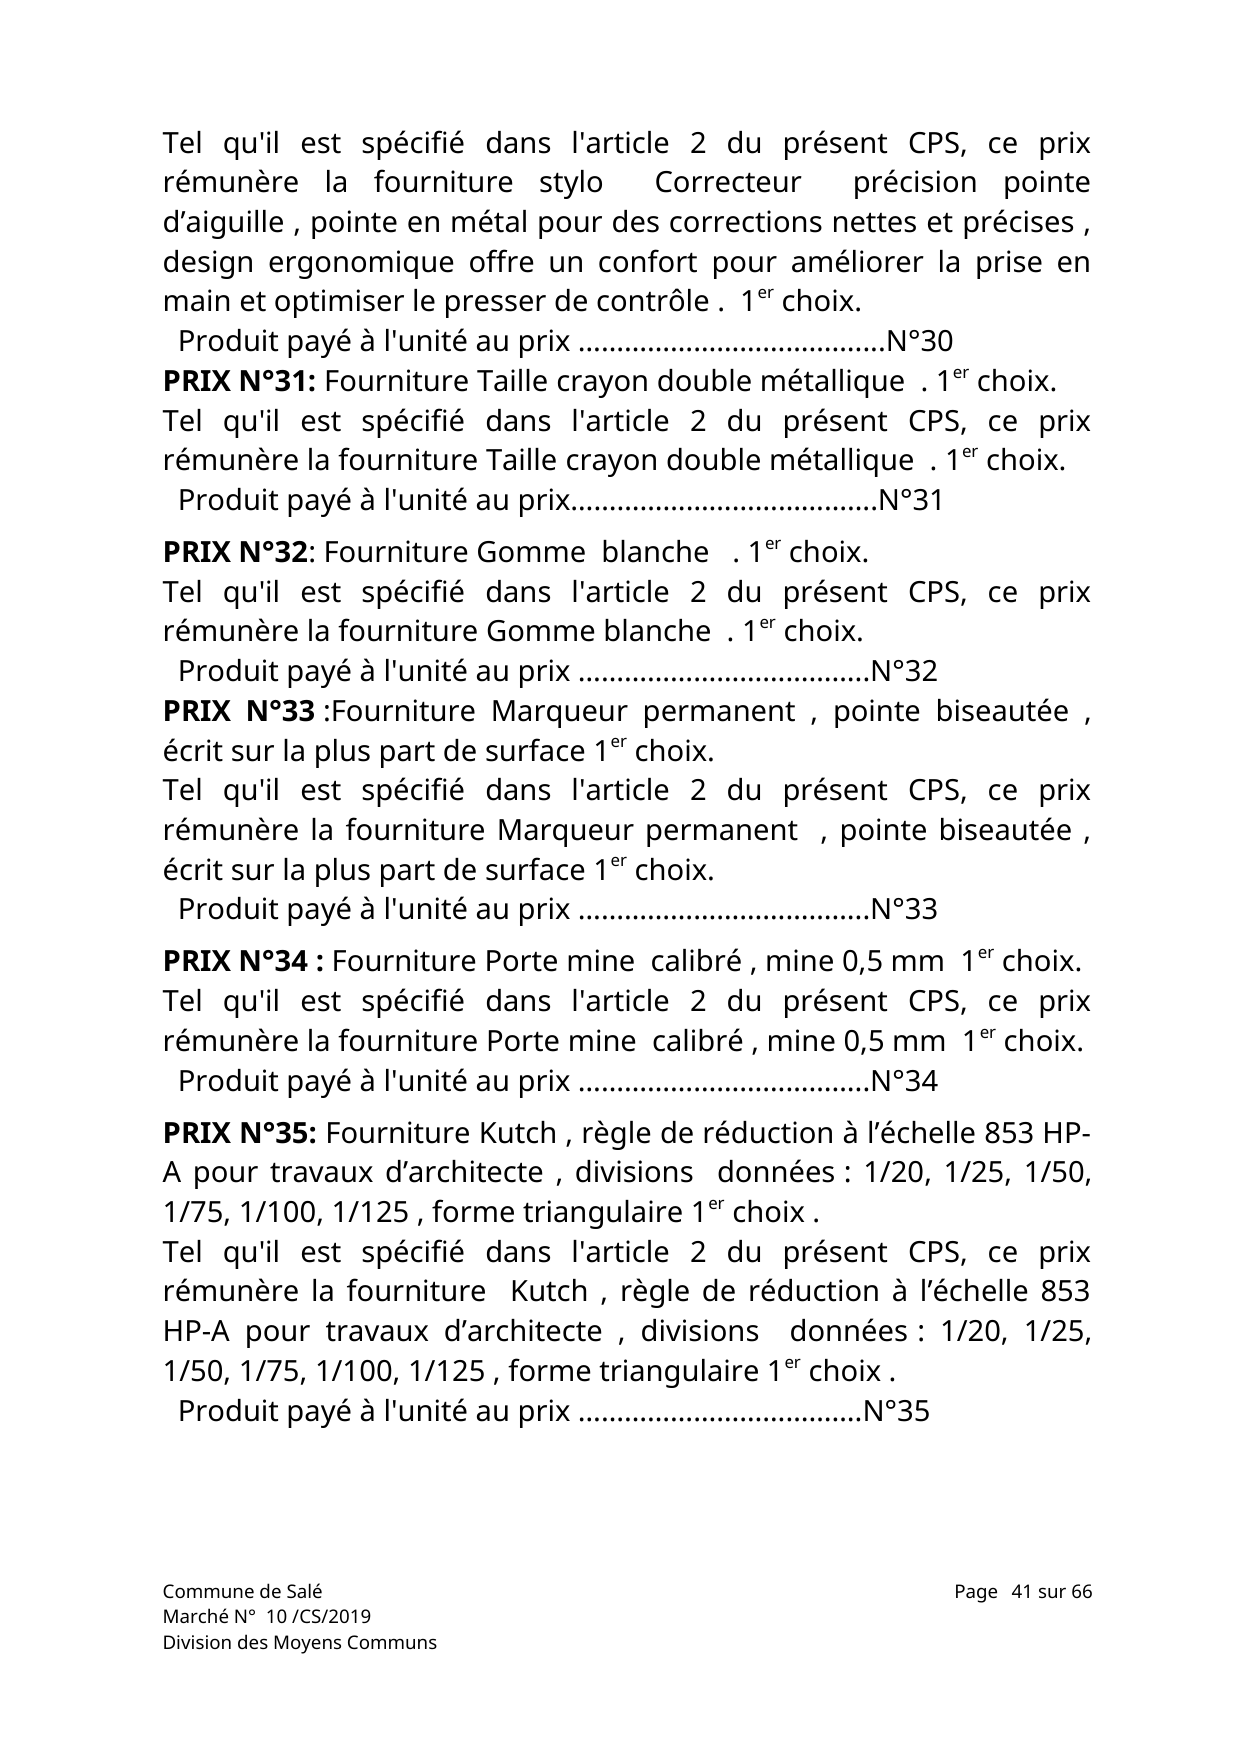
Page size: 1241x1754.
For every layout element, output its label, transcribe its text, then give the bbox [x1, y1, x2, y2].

text Tel qu'il est spécifié dans l'article 2 du présent CPS, ce prix rémunère la fourniture Taille crayon double métallique . 1er choix. [162, 400, 1092, 479]
text Produit payé à l'unité au prix ………………………………....N°30 [162, 320, 1092, 360]
text Tel qu'il est spécifié dans l'article 2 du présent CPS, ce prix rémunère la fourniture Kutch , règle de réduction à l’échelle 853 HP-A pour travaux d’architecte , divisions données : 1/20, 1/25, 1/50, 1/75, 1/100, 1/125 , forme triangulaire 1er choix . [162, 1231, 1092, 1390]
text Tel qu'il est spécifié dans l'article 2 du présent CPS, ce prix rémunère la fourniture Gomme blanche . 1er choix. [162, 571, 1092, 650]
text Produit payé à l'unité au prix………………………………….N°31 [162, 479, 1092, 519]
text Produit payé à l'unité au prix ……………………………….N°35 [162, 1390, 1092, 1429]
text Produit payé à l'unité au prix ………………………………..N°32 [162, 650, 1092, 690]
text Tel qu'il est spécifié dans l'article 2 du présent CPS, ce prix rémunère la fourniture Porte mine calibré , mine 0,5 mm 1er choix. [162, 980, 1092, 1060]
text PRIX N°35: Fourniture Kutch , règle de réduction à l’échelle 853 HP-A pour travaux d’architecte , divisions données : 1/20, 1/25, 1/50, 1/75, 1/100, 1/125 , forme triangulaire 1er choix . [162, 1112, 1092, 1231]
text PRIX N°31: Fourniture Taille crayon double métallique . 1er choix. [162, 360, 1092, 400]
text PRIX N°33 :Fourniture Marqueur permanent , pointe biseautée , écrit sur la plus part de surface 1er choix. [162, 690, 1092, 769]
text PRIX N°34 : Fourniture Porte mine calibré , mine 0,5 mm 1er choix. [162, 941, 1092, 980]
text Produit payé à l'unité au prix ………………………………..N°33 [162, 888, 1092, 928]
text PRIX N°32: Fourniture Gomme blanche . 1er choix. [162, 531, 1092, 571]
text Tel qu'il est spécifié dans l'article 2 du présent CPS, ce prix rémunère la fourniture Marqueur permanent , pointe biseautée , écrit sur la plus part de surface 1er choix. [162, 769, 1092, 888]
text Produit payé à l'unité au prix ………………………………..N°34 [162, 1060, 1092, 1099]
text Tel qu'il est spécifié dans l'article 2 du présent CPS, ce prix rémunère la fourniture stylo Correcteur précision pointe d’aiguille , pointe en métal pour des corrections nettes et précises , design ergonomique offre un confort pour améliorer la prise en main et optimiser le presser de contrôle . 1er choix. [162, 122, 1092, 320]
